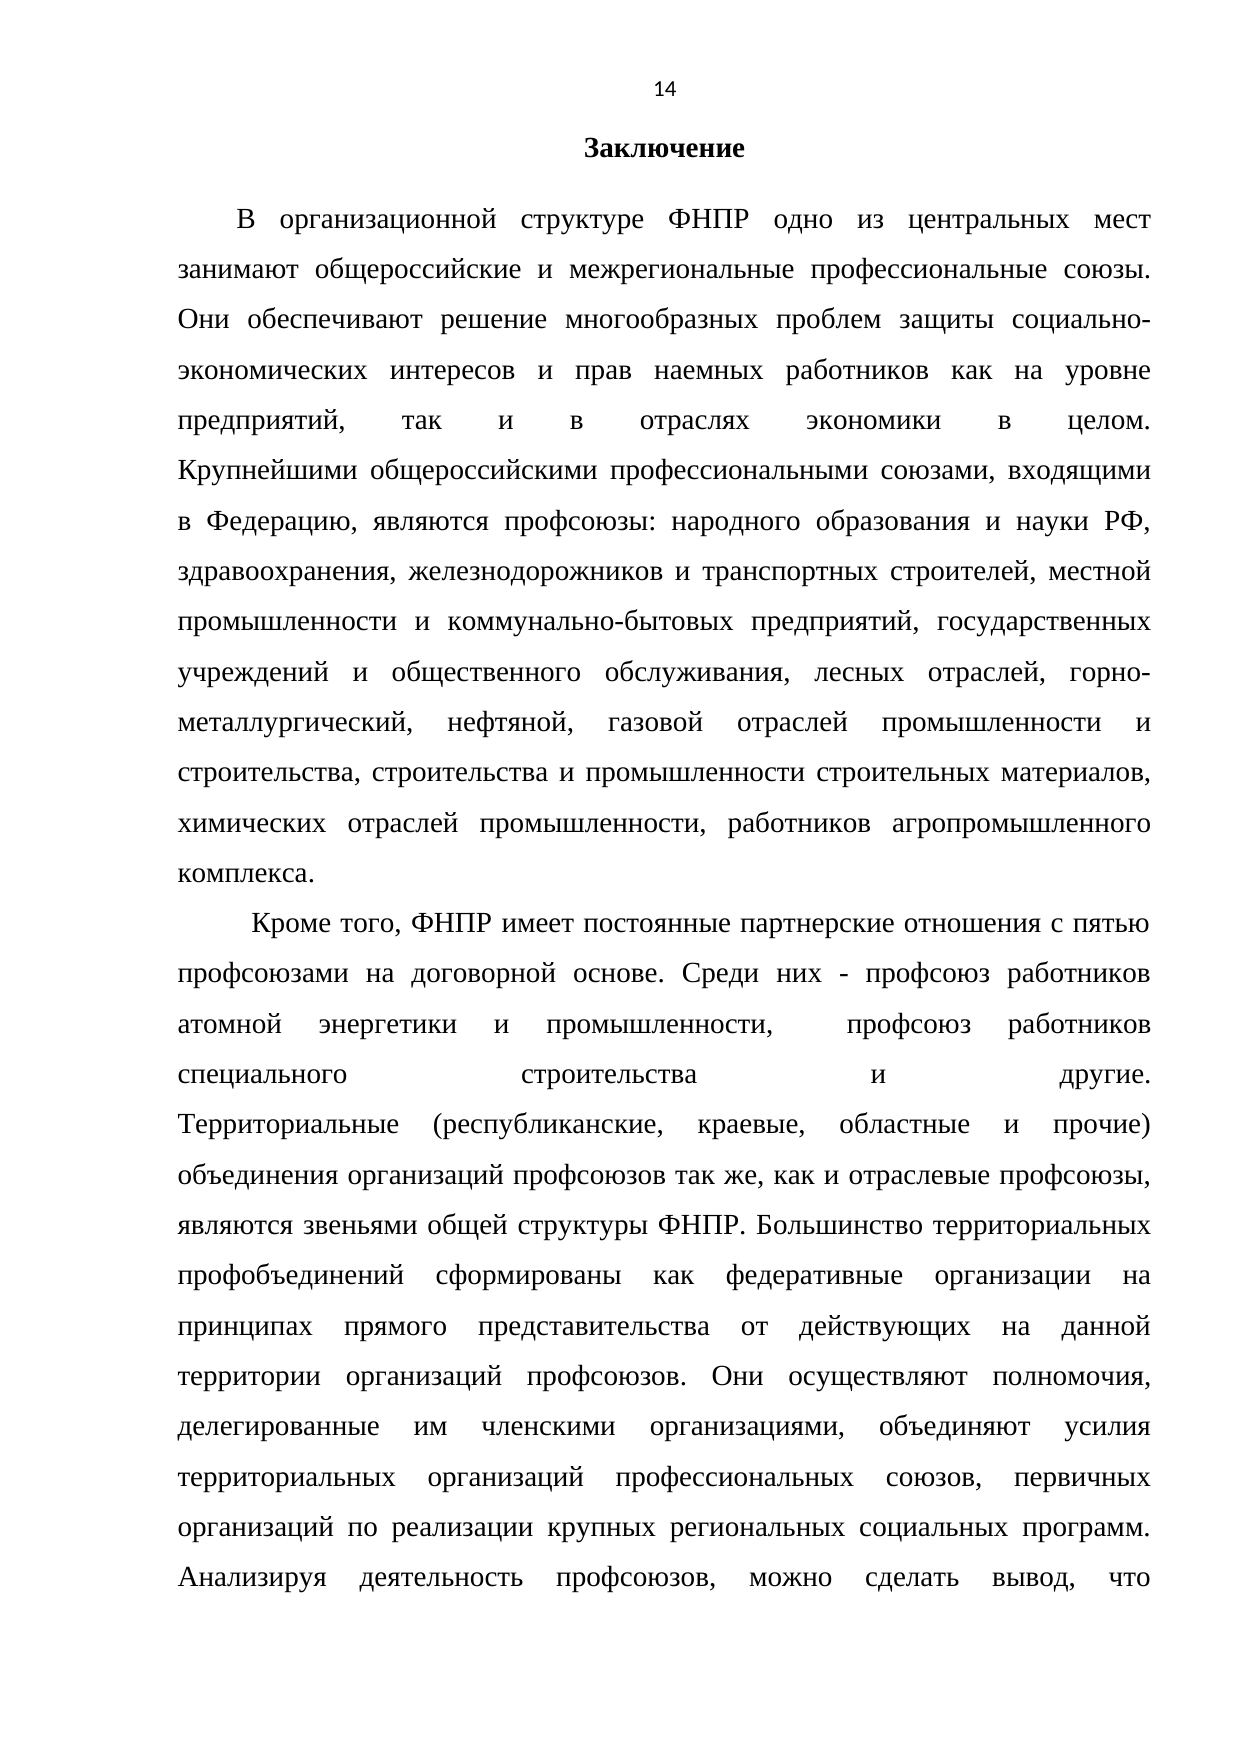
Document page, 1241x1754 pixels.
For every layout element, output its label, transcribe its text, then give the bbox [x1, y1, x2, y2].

text Заключение [177, 130, 1152, 163]
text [177, 201, 1152, 1593]
